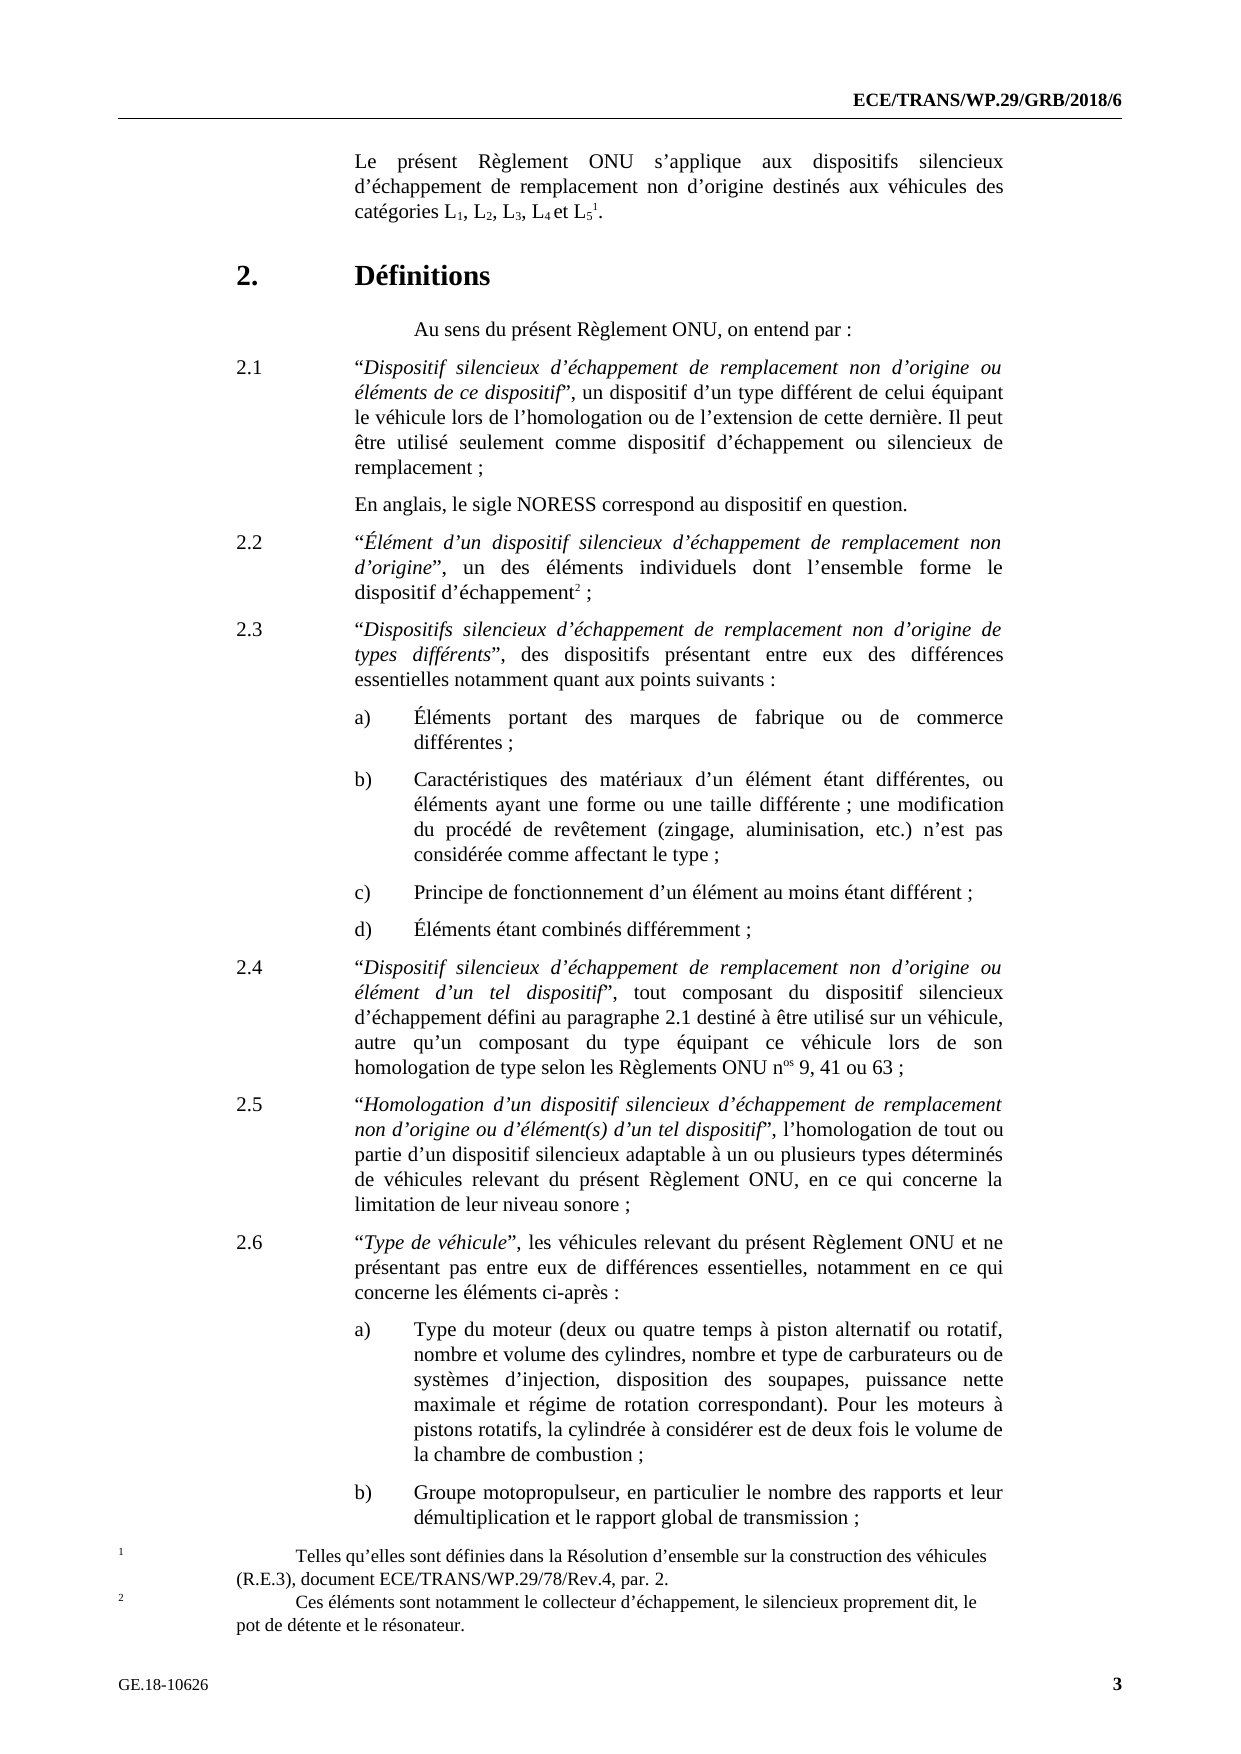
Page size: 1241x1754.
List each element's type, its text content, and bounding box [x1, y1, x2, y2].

text b) Caractéristiques des matériaux d’un élément étant différentes, ou éléments ayant une forme ou une taille différente ; une modification du procédé de revêtement (zingage, aluminisation, etc.) n’est pas considérée comme affectant le type ; [354, 766, 1004, 866]
text 2.5 “Homologation d’un dispositif silencieux d’échappement de remplacement non d’origine ou d’élément(s) d’un tel dispositif”, l’homologation de tout ou partie d’un dispositif silencieux adaptable à un ou plusieurs types déterminés de véhicules relevant du présent Règlement ONU, en ce qui concerne la limitation de leur niveau sonore ; [236, 1091, 1004, 1216]
text b) Groupe motopropulseur, en particulier le nombre des rapports et leur démultiplication et le rapport global de transmission ; [354, 1479, 1004, 1529]
text Le présent Règlement ONU s’applique aux dispositifs silencieux d’échappement de remplacement non d’origine destinés aux véhicules des catégories L1, L2, L3, L4 et L5. [354, 148, 1004, 223]
text 2.3 “Dispositifs silencieux d’échappement de remplacement non d’origine de types différents”, des dispositifs présentant entre eux des différences essentielles notamment quant aux points suivants : [236, 616, 1004, 691]
text Au sens du présent Règlement ONU, on entend par : [354, 316, 1004, 341]
text d) Éléments étant combinés différemment ; [354, 916, 1004, 941]
text c) Principe de fonctionnement d’un élément au moins étant différent ; [354, 879, 1004, 904]
text 2.6 “Type de véhicule”, les véhicules relevant du présent Règlement ONU et ne présentant pas entre eux de différences essentielles, notamment en ce qui concerne les éléments ci-après : [236, 1229, 1004, 1304]
text 2.2 “Élément d’un dispositif silencieux d’échappement de remplacement non d’origine”, un des éléments individuels dont l’ensemble forme le dispositif d’échappement ; [236, 529, 1004, 604]
text En anglais, le sigle NORESS correspond au dispositif en question. [354, 491, 1004, 516]
text 2.4 “Dispositif silencieux d’échappement de remplacement non d’origine ou élément d’un tel dispositif”, tout composant du dispositif silencieux d’échappement défini au paragraphe 2.1 destiné à être utilisé sur un véhicule, autre qu’un composant du type équipant ce véhicule lors de son homologation de type selon les Règlements ONU nos 9, 41 ou 63 ; [236, 954, 1004, 1079]
text 2.1 “Dispositif silencieux d’échappement de remplacement non d’origine ou éléments de ce dispositif”, un dispositif d’un type différent de celui équipant le véhicule lors de l’homologation ou de l’extension de cette dernière. Il peut être utilisé seulement comme dispositif d’échappement ou silencieux de remplacement ; [236, 354, 1004, 479]
text a) Type du moteur (deux ou quatre temps à piston alternatif ou rotatif, nombre et volume des cylindres, nombre et type de carburateurs ou de systèmes d’injection, disposition des soupapes, puissance nette maximale et régime de rotation correspondant). Pour les moteurs à pistons rotatifs, la cylindrée à considérer est de deux fois le volume de la chambre de combustion ; [354, 1316, 1004, 1466]
text a) Éléments portant des marques de fabrique ou de commerce différentes ; [354, 704, 1004, 754]
text 2. Définitions [236, 260, 1004, 291]
